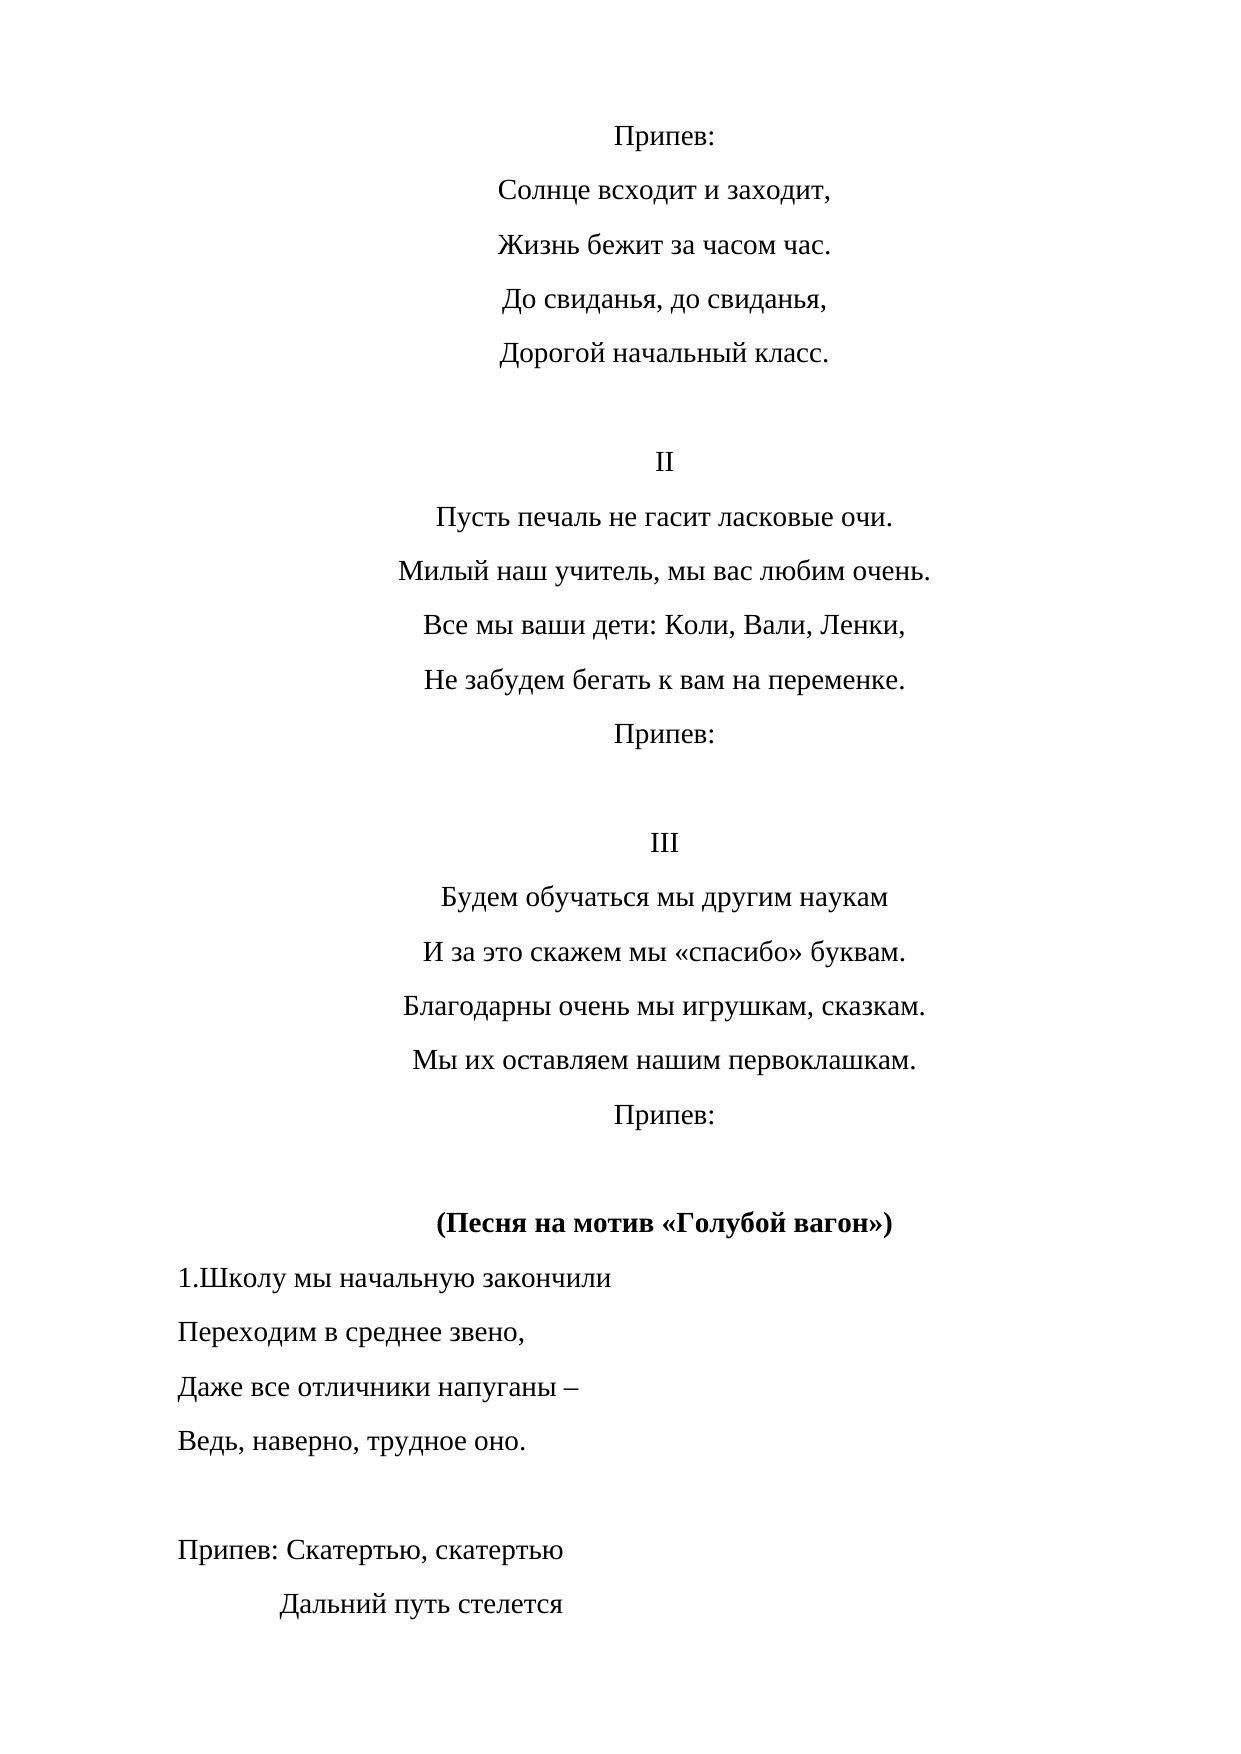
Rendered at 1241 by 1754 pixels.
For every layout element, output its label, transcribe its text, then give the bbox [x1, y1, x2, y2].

text Дорогой начальный класс. [177, 336, 1152, 369]
text Не забудем бегать к вам на переменке. [177, 662, 1152, 695]
text Благодарны очень мы игрушкам, сказкам. [177, 988, 1152, 1022]
text III [177, 825, 1152, 858]
text Будем обучаться мы другим наукам [177, 879, 1152, 913]
text II [177, 444, 1152, 478]
text Даже все отличники напуганы – [177, 1369, 1152, 1402]
text Пусть печаль не гасит ласковые очи. [177, 499, 1152, 532]
text Припев: [177, 716, 1152, 750]
text (Песня на мотив «Голубой вагон») [177, 1206, 1152, 1239]
text 1.Школу мы начальную закончили [177, 1260, 1152, 1293]
text Все мы ваши дети: Коли, Вали, Ленки, [177, 607, 1152, 641]
text Ведь, наверно, трудное оно. [177, 1423, 1152, 1457]
text Дальний путь стелется [177, 1586, 1152, 1620]
text Жизнь бежит за часом час. [177, 227, 1152, 260]
text Припев: [177, 118, 1152, 152]
text Припев: Скатертью, скатертью [177, 1532, 1152, 1565]
text Мы их оставляем нашим первоклашкам. [177, 1042, 1152, 1076]
text И за это скажем мы «спасибо» буквам. [177, 934, 1152, 967]
text До свиданья, до свиданья, [177, 281, 1152, 315]
text Переходим в среднее звено, [177, 1314, 1152, 1348]
text Милый наш учитель, мы вас любим очень. [177, 553, 1152, 587]
text Припев: [177, 1097, 1152, 1130]
text Солнце всходит и заходит, [177, 172, 1152, 206]
